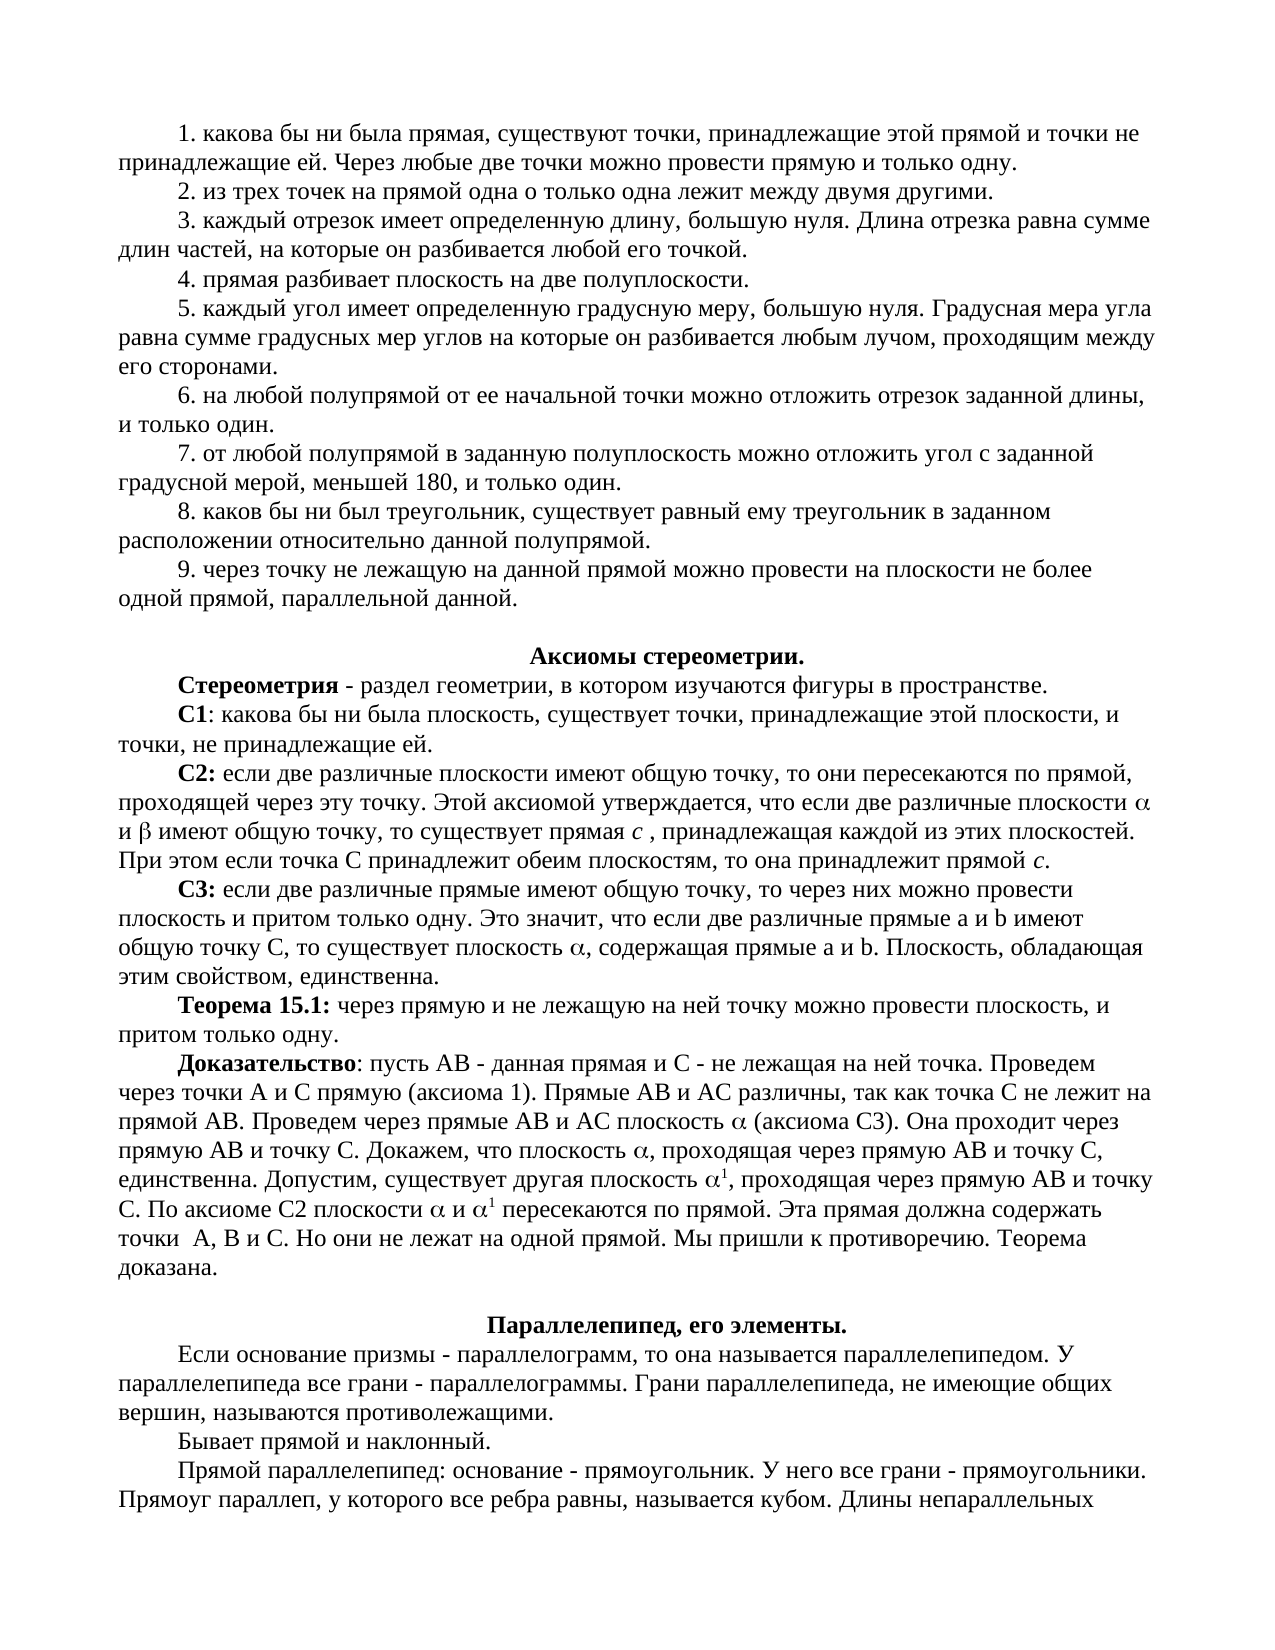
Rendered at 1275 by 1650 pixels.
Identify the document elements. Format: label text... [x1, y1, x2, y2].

text 3. каждый отрезок имеет определенную длину, большую нуля. Длина отрезка равна сумме длин частей, на которые он разбивается любой его точкой. [118, 205, 1157, 263]
text 8. каков бы ни был треугольник, существует равный ему треугольник в заданном расположении относительно данной полупрямой. [118, 496, 1157, 554]
text С3: если две различные прямые имеют общую точку, то через них можно провести плоскость и притом только одну. Это значит, что если две различные прямые a и b имеют общую точку С, то существует плоскость , содержащая прямые a и b. Плоскость, обладающая этим свойством, единственна. [118, 874, 1157, 990]
text 2. из трех точек на прямой одна о только одна лежит между двумя другими. [118, 176, 1157, 205]
text 5. каждый угол имеет определенную градусную меру, большую нуля. Градусная мера угла равна сумме градусных мер углов на которые он разбивается любым лучом, проходящим между его сторонами. [118, 292, 1157, 380]
text Доказательство: пусть АВ - данная прямая и С - не лежащая на ней точка. Проведем через точки А и С прямую (аксиома 1). Прямые АВ и АС различны, так как точка С не лежит на прямой АВ. Проведем через прямые АВ и АС плоскость (аксиома С3). Она проходит через прямую АВ и точку С. Докажем, что плоскость , проходящая через прямую АВ и точку С, единственна. Допустим, существует другая плоскость 1, проходящая через прямую АВ и точку С. По аксиоме С2 плоскости и 1 пересекаются по прямой. Эта прямая должна содержать точки А, В и С. Но они не лежат на одной прямой. Мы пришли к противоречию. Теорема доказана. [118, 1048, 1157, 1281]
text 7. от любой полупрямой в заданную полуплоскость можно отложить угол с заданной градусной мерой, меньшей 180, и только один. [118, 438, 1157, 496]
text 9. через точку не лежащую на данной прямой можно провести на плоскости не более одной прямой, параллельной данной. [118, 554, 1157, 612]
text Стереометрия - раздел геометрии, в котором изучаются фигуры в пространстве. [118, 670, 1157, 699]
text Теорема 15.1: через прямую и не лежащую на ней точку можно провести плоскость, и притом только одну. [118, 990, 1157, 1048]
text Аксиомы стереометрии. [118, 641, 1157, 670]
text С1: какова бы ни была плоскость, существует точки, принадлежащие этой плоскости, и точки, не принадлежащие ей. [118, 699, 1157, 757]
text Бывает прямой и наклонный. [118, 1426, 1157, 1455]
text Если основание призмы - параллелограмм, то она называется параллелепипедом. У параллелепипеда все грани - параллелограммы. Грани параллелепипеда, не имеющие общих вершин, называются противолежащими. [118, 1339, 1157, 1426]
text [118, 1455, 1157, 1513]
text 6. на любой полупрямой от ее начальной точки можно отложить отрезок заданной длины, и только один. [118, 380, 1157, 438]
text 4. прямая разбивает плоскость на две полуплоскости. [118, 263, 1157, 292]
text Параллелепипед, его элементы. [118, 1310, 1157, 1339]
text С2: если две различные плоскости имеют общую точку, то они пересекаются по прямой, проходящей через эту точку. Этой аксиомой утверждается, что если две различные плоскости и имеют общую точку, то существует прямая с , принадлежащая каждой из этих плоскостей. При этом если точка С принадлежит обеим плоскостям, то она принадлежит прямой с. [118, 757, 1157, 874]
text 1. какова бы ни была прямая, существуют точки, принадлежащие этой прямой и точки не принадлежащие ей. Через любые две точки можно провести прямую и только одну. [118, 118, 1157, 176]
